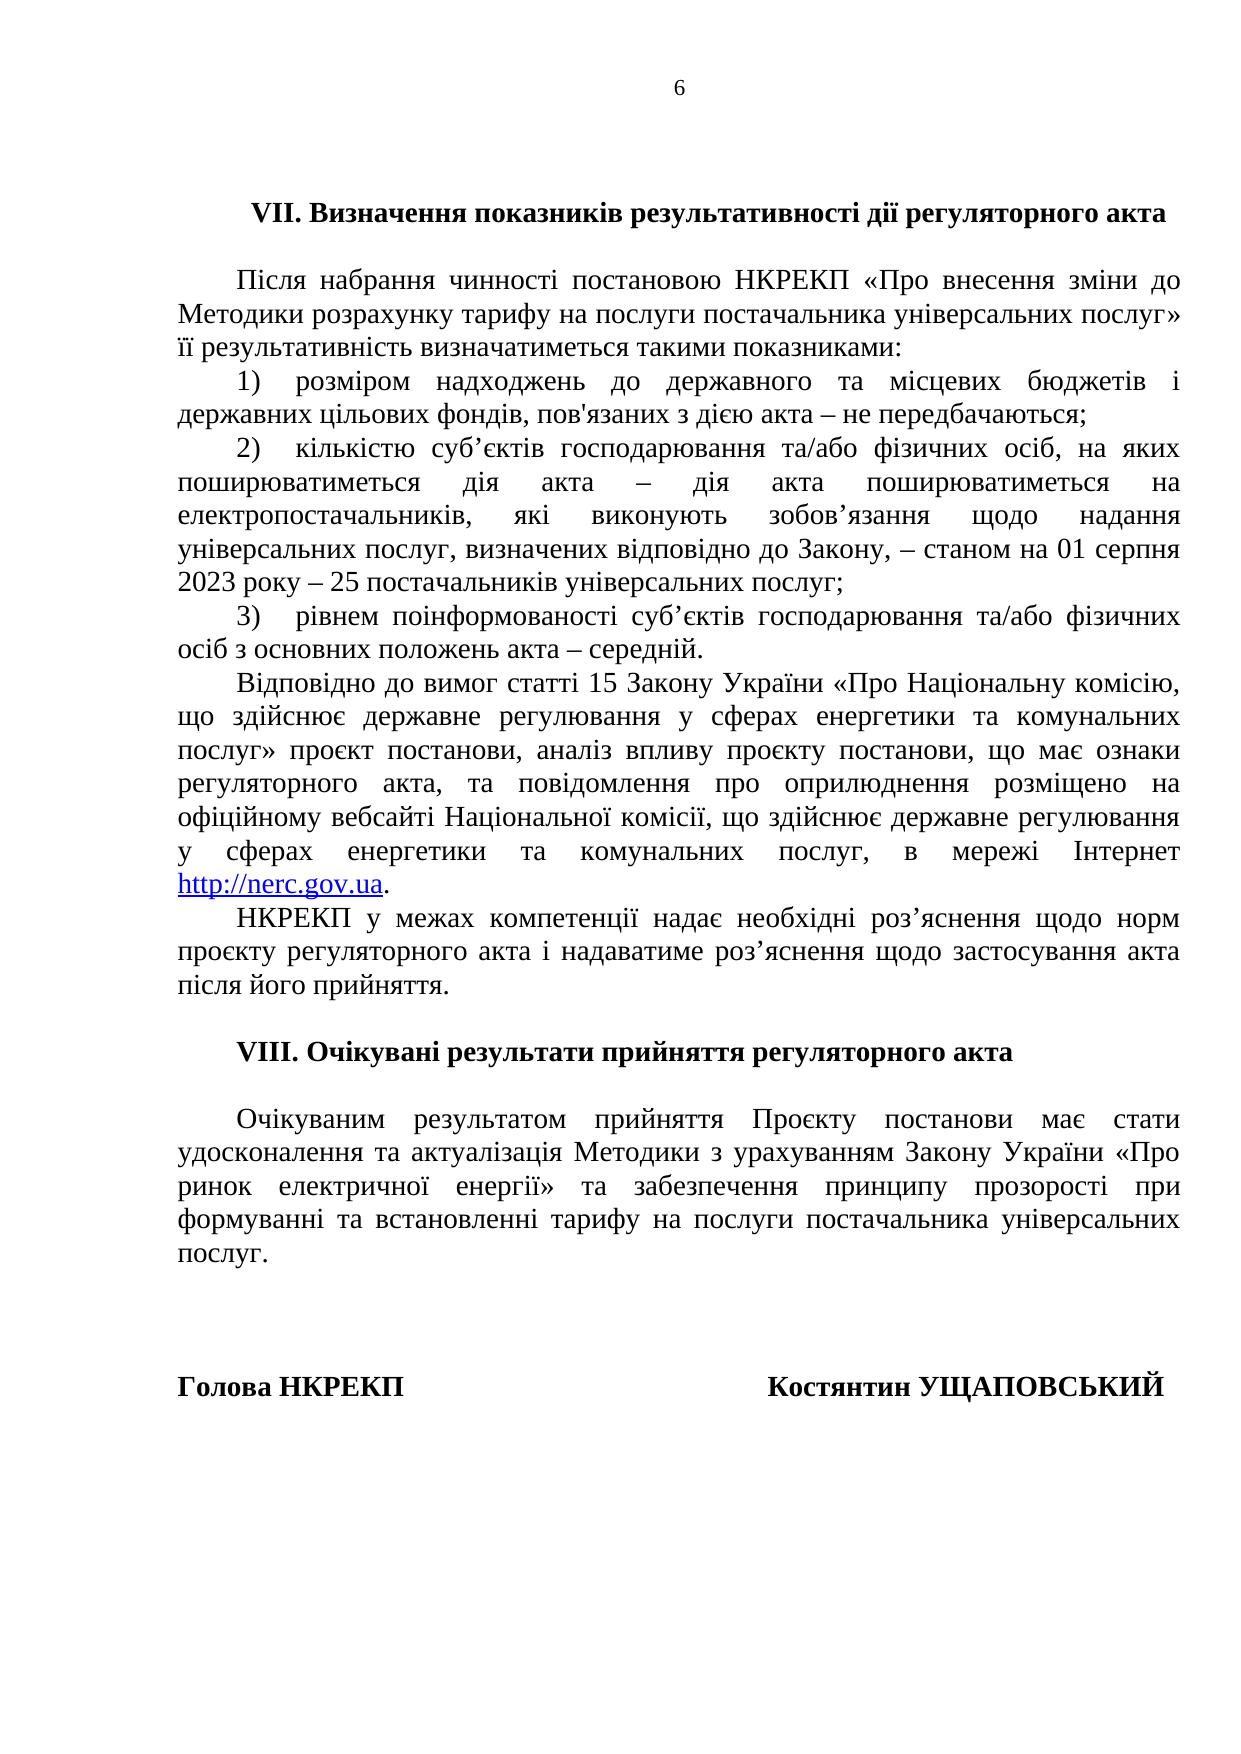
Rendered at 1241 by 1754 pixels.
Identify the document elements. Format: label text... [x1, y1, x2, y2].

text Відповідно до вимог статті 15 Закону України «Про Національну комісію, що здійснює державне регулювання у сферах енергетики та комунальних послуг» проєкт постанови, аналіз впливу проєкту постанови, що має ознаки регуляторного акта, та повідомлення про оприлюднення розміщено на офіційному вебсайті Національної комісії, що здійснює державне регулювання у сферах енергетики та комунальних послуг, в мережі Інтернет http://nerc.gov.ua. [177, 665, 1181, 900]
text Після набрання чинності постановою НКРЕКП «Про внесення зміни до Методики розрахунку тарифу на послуги постачальника універсальних послуг» її результативність визначатиметься такими показниками: [177, 262, 1181, 363]
text VII. Визначення показників результативності дії регуляторного акта [177, 195, 1181, 229]
text Голова НКРЕКП Костянтин УЩАПОВСЬКИЙ [177, 1369, 1181, 1403]
list рівнем поінформованості суб’єктів господарювання та/або фізичних осіб з основних положень акта – середній. [177, 598, 1181, 665]
text НКРЕКП у межах компетенції надає необхідні роз’яснення щодо норм проєкту регуляторного акта і надаватиме роз’яснення щодо застосування акта після його прийняття. [177, 900, 1181, 1000]
list розміром надходжень до державного та місцевих бюджетів і державних цільових фондів, пов'язаних з дією акта – не передбачаються; [177, 363, 1181, 430]
text VIII. Очікувані результати прийняття регуляторного акта [177, 1034, 1181, 1067]
list кількістю суб’єктів господарювання та/або фізичних осіб, на яких поширюватиметься дія акта – дія акта поширюватиметься на електропостачальників, які виконують зобов’язання щодо надання універсальних послуг, визначених відповідно до Закону, – станом на 01 серпня 2023 року – 25 постачальників універсальних послуг; [177, 430, 1181, 598]
text Очікуваним результатом прийняття Проєкту постанови має стати удосконалення та актуалізація Методики з урахуванням Закону України «Про ринок електричної енергії» та забезпечення принципу прозорості при формуванні та встановленні тарифу на послуги постачальника універсальних послуг. [177, 1101, 1181, 1269]
